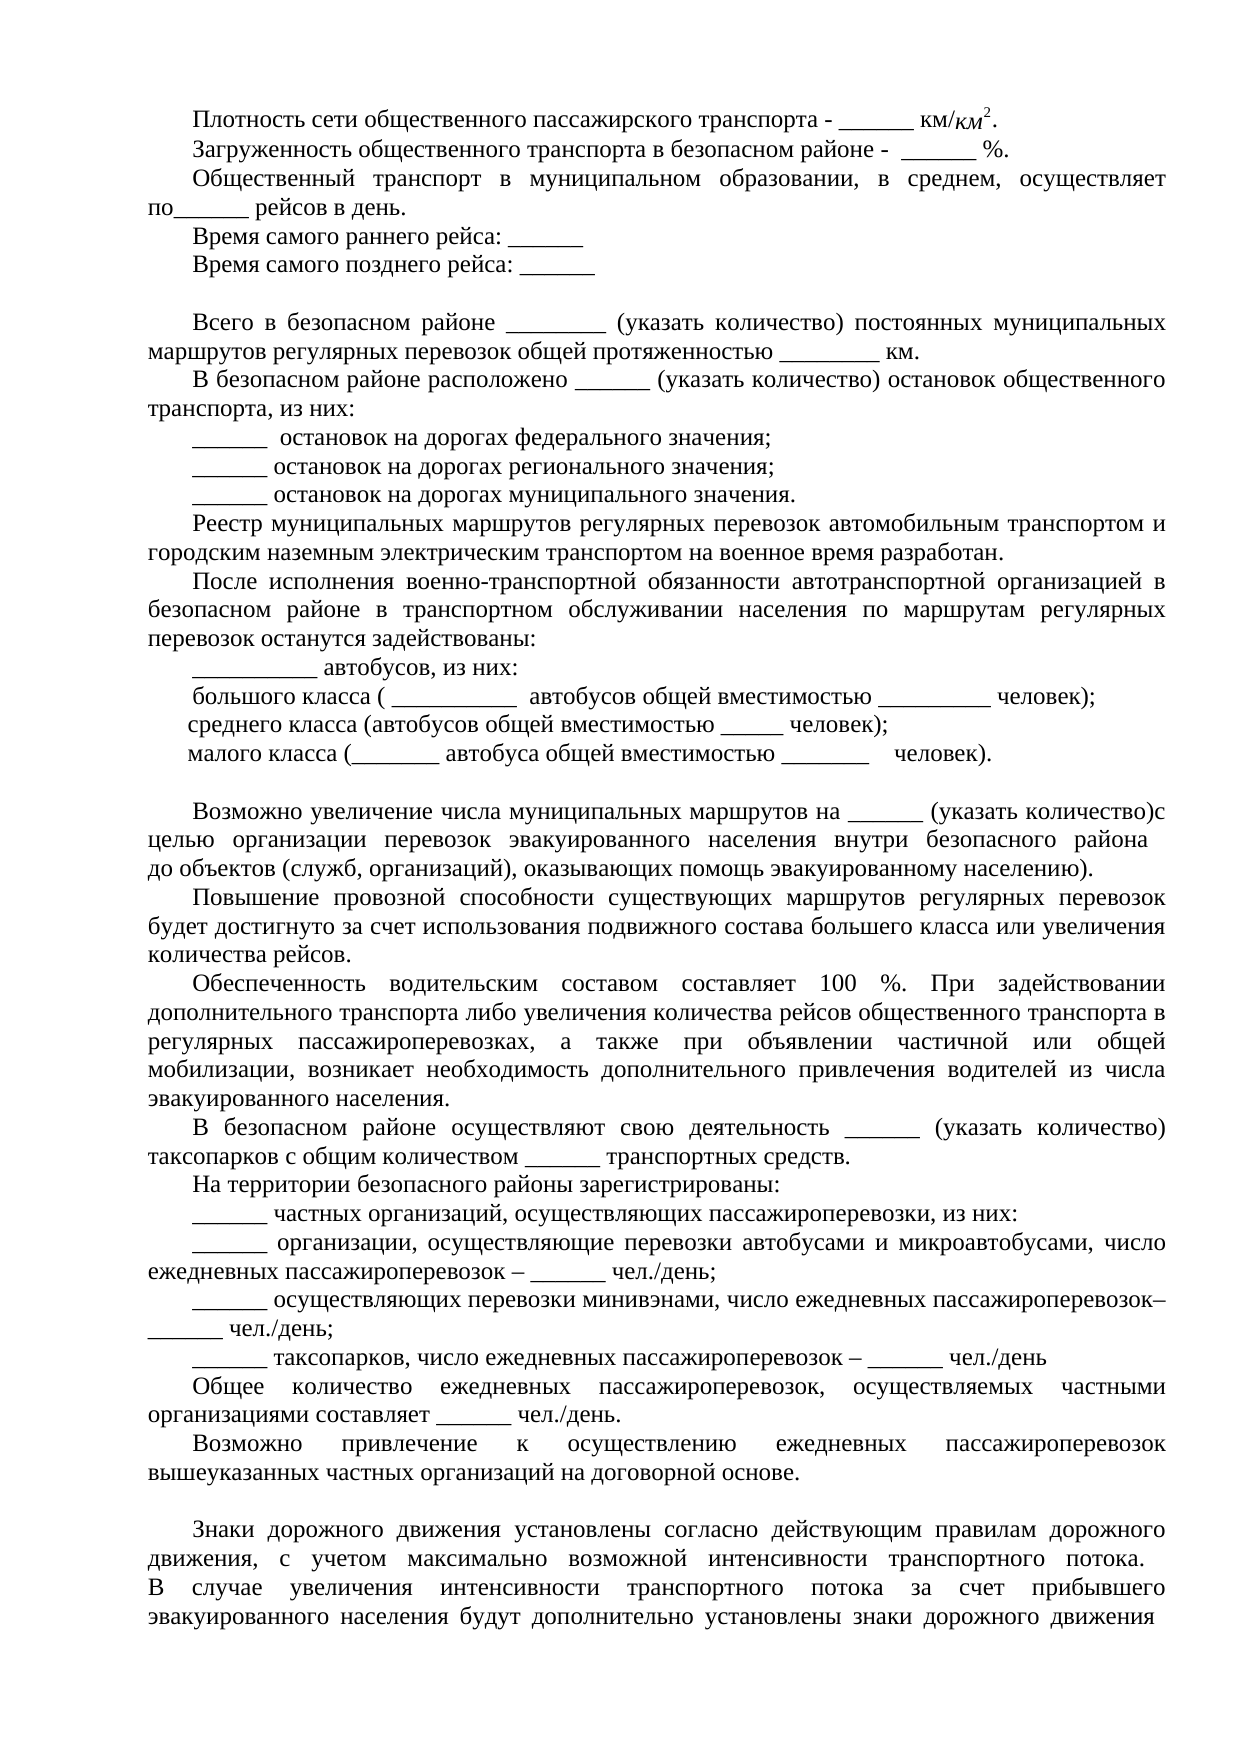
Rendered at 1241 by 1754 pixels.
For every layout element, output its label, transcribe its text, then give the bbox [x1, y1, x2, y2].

text В безопасном районе расположено ______ (указать количество) остановок общественного транспорта, из них: [148, 364, 1167, 422]
text На территории безопасного районы зарегистрированы: [148, 1169, 1167, 1198]
text ______ остановок на дорогах федерального значения; [148, 422, 1167, 451]
text Время самого позднего рейса: ______ [148, 249, 1167, 278]
text среднего класса (автобусов общей вместимостью _____ человек); [162, 709, 1167, 738]
text малого класса (_______ автобуса общей вместимостью _______ человек). [162, 738, 1167, 767]
text Загруженность общественного транспорта в безопасном районе - ______ %. [148, 134, 1167, 163]
text ______ таксопарков, число ежедневных пассажироперевозок – ______ чел./день [148, 1342, 1167, 1371]
text Общественный транспорт в муниципальном образовании, в среднем, осуществляет по______ рейсов в день. [148, 163, 1167, 221]
text Реестр муниципальных маршрутов регулярных перевозок автомобильным транспортом и городским наземным электрическим транспортом на военное время разработан. [148, 508, 1167, 566]
text большого класса ( __________ автобусов общей вместимостью _________ человек); [148, 681, 1167, 709]
text Плотность сети общественного пассажирского транспорта - ______ км/. [148, 103, 1167, 134]
text Обеспеченность водительским составом составляет 100 %. При задействовании дополнительного транспорта либо увеличения количества рейсов общественного транспорта в регулярных пассажироперевозках, а также при объявлении частичной или общей мобилизации, возникает необходимость дополнительного привлечения водителей из числа эвакуированного населения. [148, 968, 1167, 1112]
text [148, 1514, 1167, 1629]
text Возможно увеличение числа муниципальных маршрутов на ______ (указать количество)с целью организации перевозок эвакуированного населения внутри безопасного района до объектов (служб, организаций), оказывающих помощь эвакуированному населению). [148, 796, 1167, 882]
text Время самого раннего рейса: ______ [148, 221, 1167, 249]
text Повышение провозной способности существующих маршрутов регулярных перевозок будет достигнуто за счет использования подвижного состава большего класса или увеличения количества рейсов. [148, 882, 1167, 968]
text ______ остановок на дорогах муниципального значения. [148, 479, 1167, 508]
text ______ частных организаций, осуществляющих пассажироперевозки, из них: [148, 1198, 1167, 1227]
text Возможно привлечение к осуществлению ежедневных пассажироперевозок вышеуказанных частных организаций на договорной основе. [148, 1428, 1167, 1486]
text После исполнения военно-транспортной обязанности автотранспортной организацией в безопасном районе в транспортном обслуживании населения по маршрутам регулярных перевозок останутся задействованы: [148, 566, 1167, 652]
text Всего в безопасном районе ________ (указать количество) постоянных муниципальных маршрутов регулярных перевозок общей протяженностью ________ км. [148, 307, 1167, 364]
text ______ организации, осуществляющие перевозки автобусами и микроавтобусами, число ежедневных пассажироперевозок – ______ чел./день; [148, 1227, 1167, 1284]
text __________ автобусов, из них: [148, 652, 1167, 681]
text ______ остановок на дорогах регионального значения; [148, 451, 1167, 479]
text В безопасном районе осуществляют свою деятельность ______ (указать количество) таксопарков с общим количеством ______ транспортных средств. [148, 1112, 1167, 1169]
text Общее количество ежедневных пассажироперевозок, осуществляемых частными организациями составляет ______ чел./день. [148, 1371, 1167, 1428]
text ______ осуществляющих перевозки минивэнами, число ежедневных пассажироперевозок– ______ чел./день; [148, 1284, 1167, 1342]
